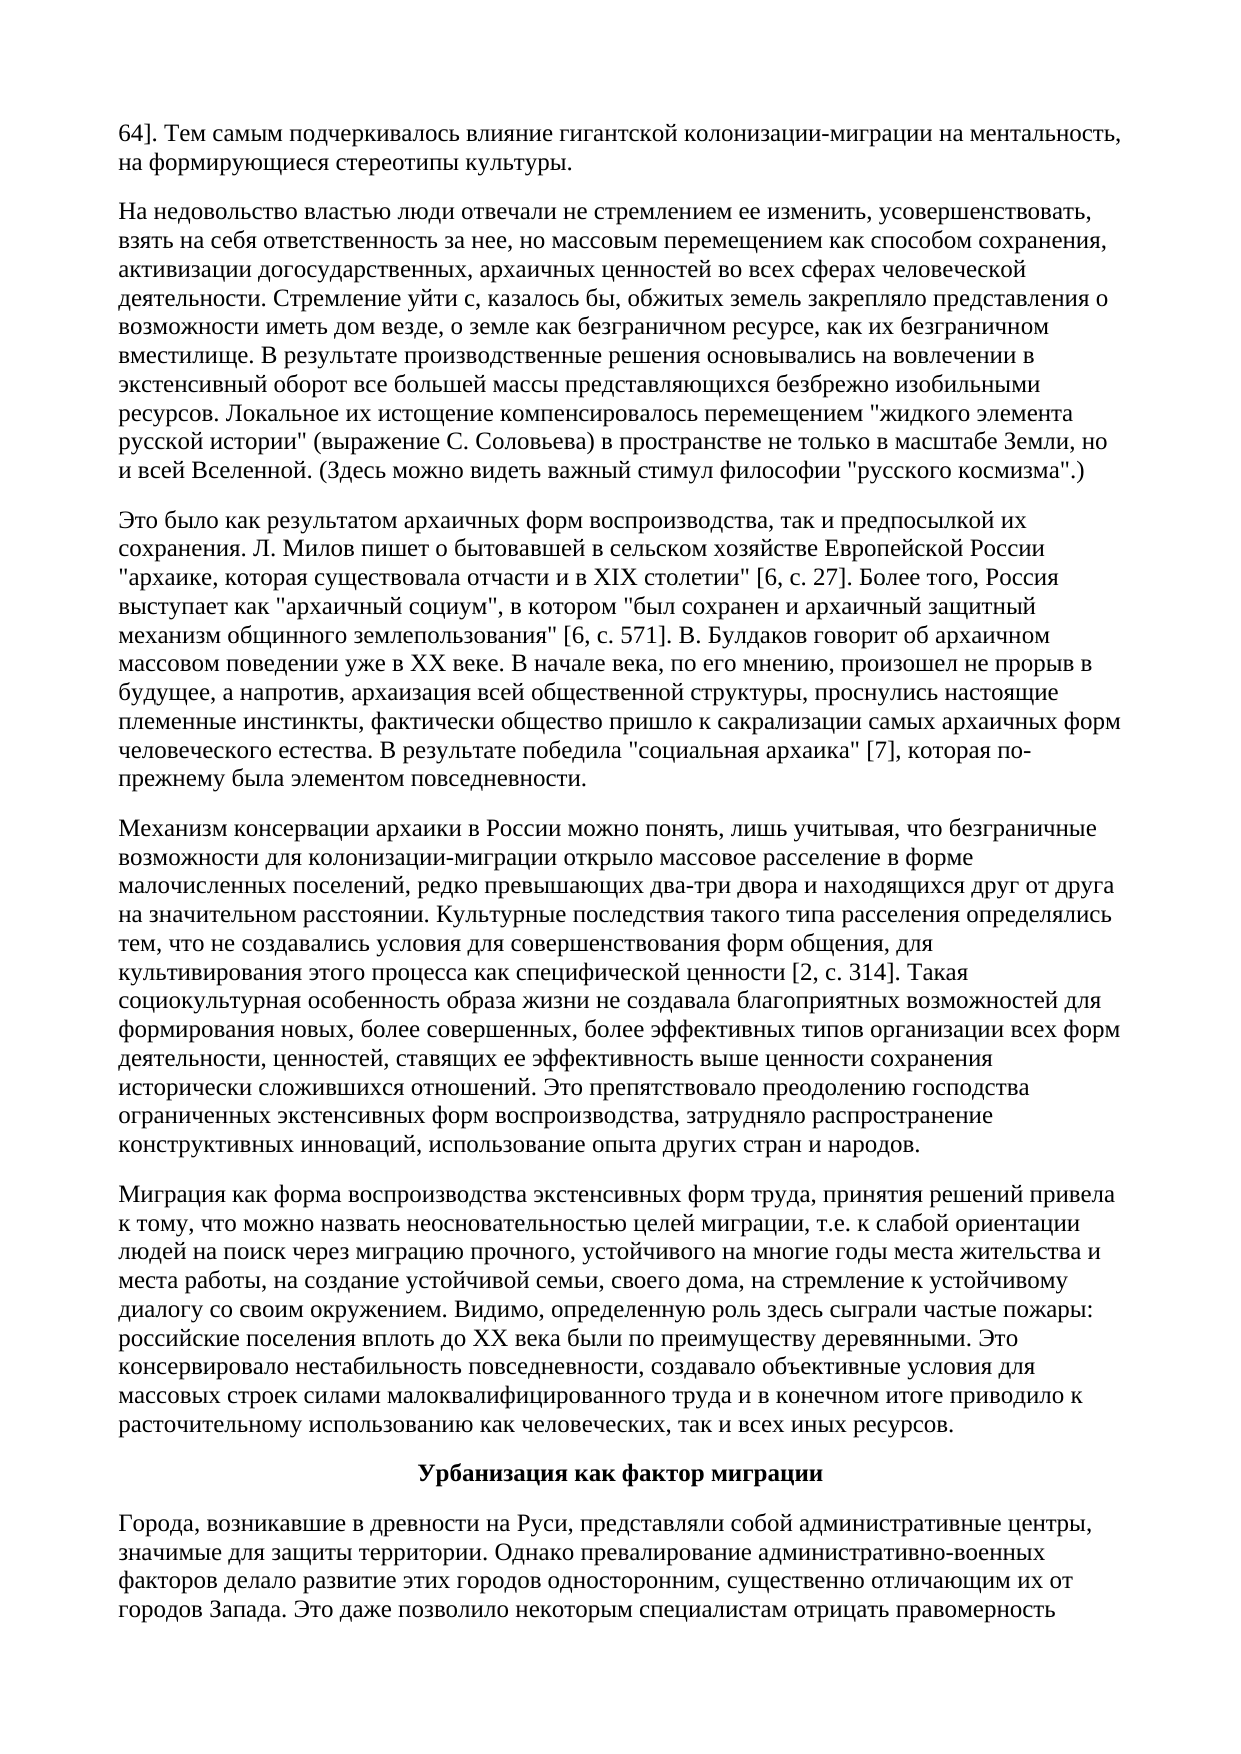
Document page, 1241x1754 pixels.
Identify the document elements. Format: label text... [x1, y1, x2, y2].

text Миграция как форма воспроизводства экстенсивных форм труда, принятия решений привела к тому, что можно назвать неосновательностью целей миграции, т.е. к слабой ориентации людей на поиск через миграцию прочного, устойчивого на многие годы места жительства и места работы, на создание устойчивой семьи, своего дома, на стремление к устойчивому диалогу со своим окружением. Видимо, определенную роль здесь сыграли частые пожары: российские поселения вплоть до XX века были по преимуществу деревянными. Это консервировало нестабильность повседневности, создавало объективные условия для массовых строек силами малоквалифицированного труда и в конечном итоге приводило к расточительному использованию как человеческих, так и всех иных ресурсов. [118, 1179, 1122, 1438]
text На недовольство властью люди отвечали не стремлением ее изменить, усовершенствовать, взять на себя ответственность за нее, но массовым перемещением как способом сохранения, активизации догосударственных, архаичных ценностей во всех сферах человеческой деятельности. Стремление уйти с, казалось бы, обжитых земель закрепляло представления о возможности иметь дом везде, о земле как безграничном ресурсе, как их безграничном вместилище. В результате производственные решения основывались на вовлечении в экстенсивный оборот все большей массы представляющихся безбрежно изобильными ресурсов. Локальное их истощение компенсировалось перемещением "жидкого элемента русской истории" (выражение С. Соловьева) в пространстве не только в масштабе Земли, но и всей Вселенной. (Здесь можно видеть важный стимул философии "русского космизма".) [118, 196, 1122, 484]
text Это было как результатом архаичных форм воспроизводства, так и предпосылкой их сохранения. Л. Милов пишет о бытовавшей в сельском хозяйстве Европейской России "архаике, которая существовала отчасти и в XIX столетии" [6, с. 27]. Более того, Россия выступает как "архаичный социум", в котором "был сохранен и архаичный защитный механизм общинного землепользования" [6, с. 571]. В. Булдаков говорит об архаичном массовом поведении уже в XX веке. В начале века, по его мнению, произошел не прорыв в будущее, а напротив, архаизация всей общественной структуры, проснулись настоящие племенные инстинкты, фактически общество пришло к сакрализации самых архаичных форм человеческого естества. В результате победила "социальная архаика" [7], которая по-прежнему была элементом повседневности. [118, 505, 1122, 792]
text Урбанизация как фактор миграции [118, 1458, 1122, 1487]
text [118, 1508, 1122, 1623]
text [118, 118, 1122, 176]
text Механизм консервации архаики в России можно понять, лишь учитывая, что безграничные возможности для колонизации-миграции открыло массовое расселение в форме малочисленных поселений, редко превышающих два-три двора и находящихся друг от друга на значительном расстоянии. Культурные последствия такого типа расселения определялись тем, что не создавались условия для совершенствования форм общения, для культивирования этого процесса как специфической ценности [2, с. 314]. Такая социокультурная особенность образа жизни не создавала благоприятных возможностей для формирования новых, более совершенных, более эффективных типов организации всех форм деятельности, ценностей, ставящих ее эффективность выше ценности сохранения исторически сложившихся отношений. Это препятствовало преодолению господства ограниченных экстенсивных форм воспроизводства, затрудняло распространение конструктивных инноваций, использование опыта других стран и народов. [118, 813, 1122, 1158]
